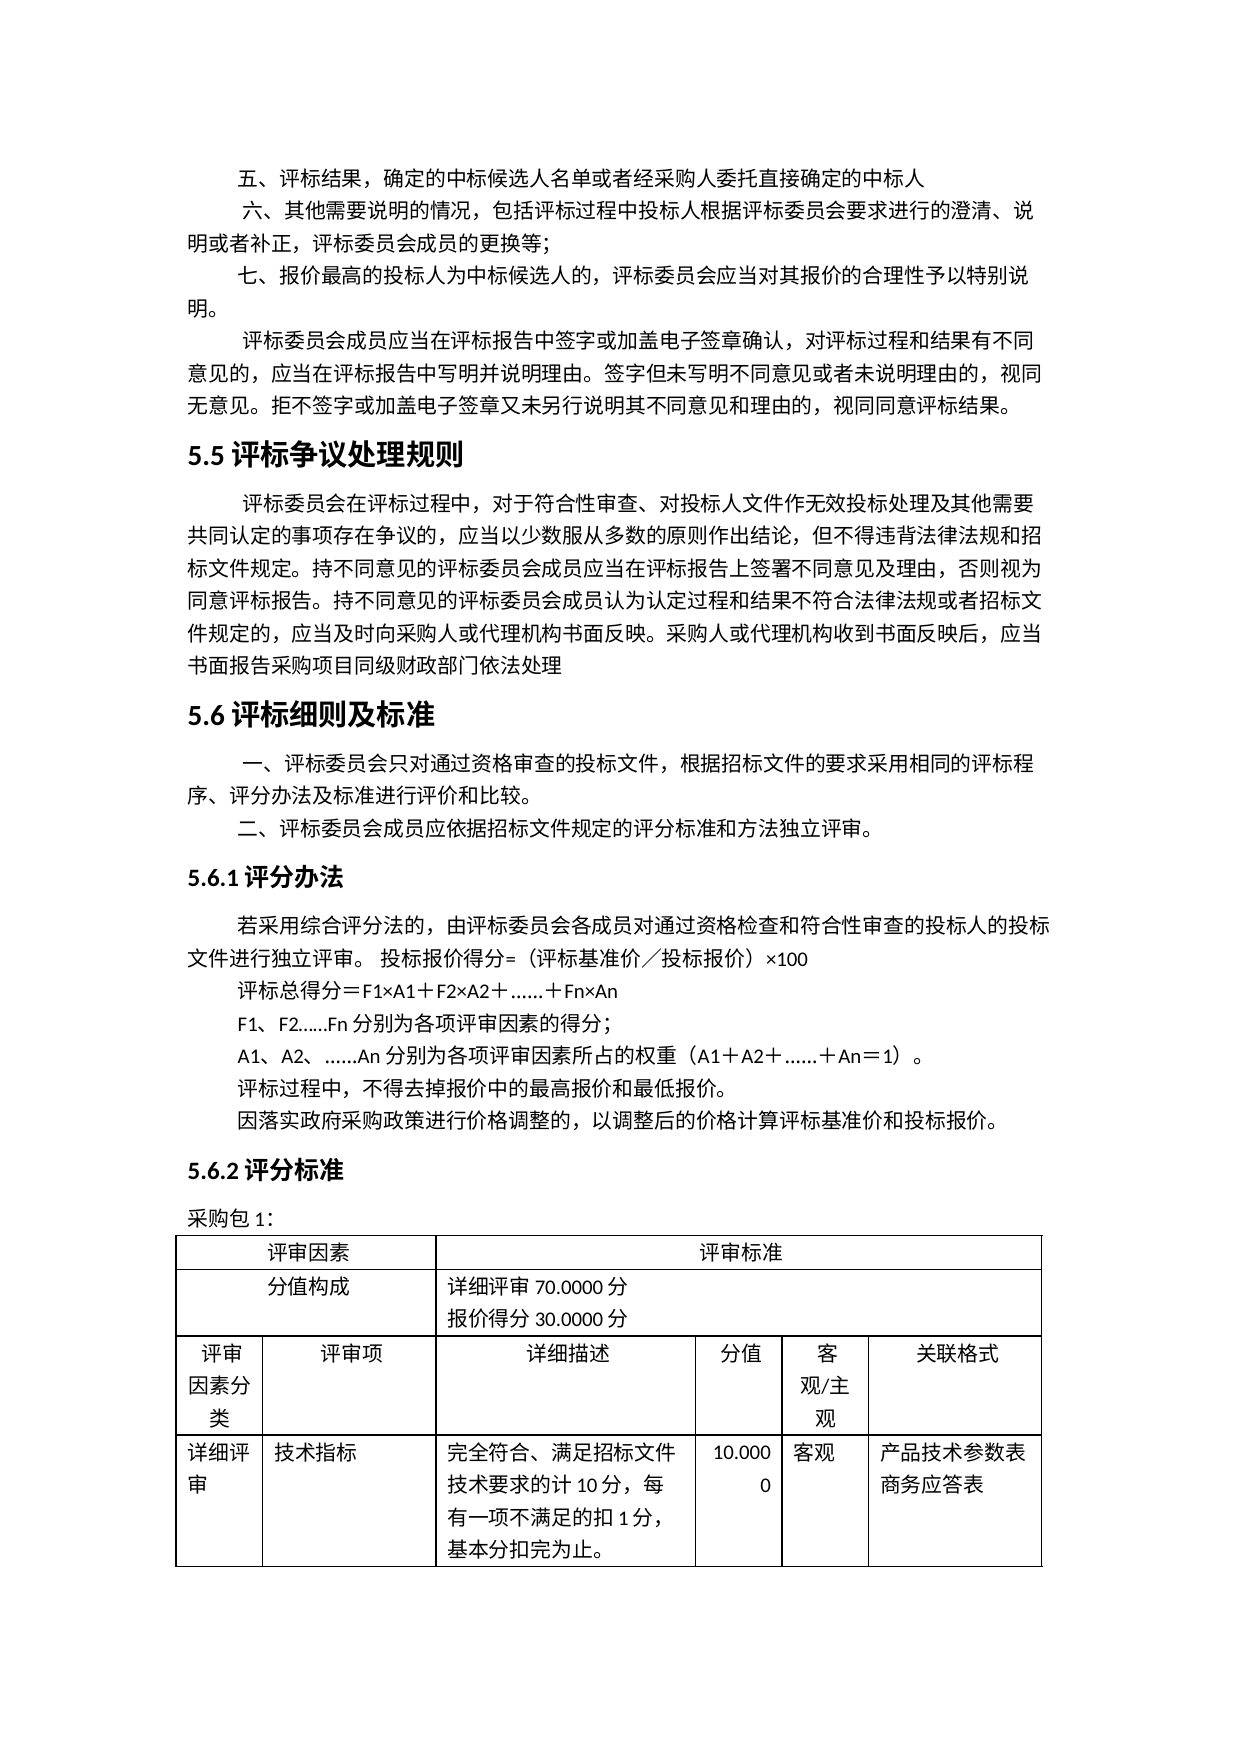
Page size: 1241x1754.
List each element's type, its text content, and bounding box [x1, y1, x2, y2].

text 5.6.2评分标准 [187, 1137, 1053, 1202]
text 5.6.1评分办法 [187, 844, 1053, 909]
text 采购包1： [187, 1202, 1053, 1234]
table_cell 完全符合、满足招标文件技术要求的计10分，每有一项不满足的扣1分，基本分扣完为止。 [437, 1436, 695, 1566]
table_cell 详细评审70.0000分 报价得分30.0000分 [437, 1270, 1041, 1335]
table_cell 详细描述 [437, 1337, 695, 1434]
text 评标总得分＝F1×A1＋F2×A2＋……＋Fn×An [187, 974, 1053, 1007]
text 一、评标委员会只对通过资格审查的投标文件，根据招标文件的要求采用相同的评标程序、评分办法及标准进行评价和比较。 [187, 747, 1053, 812]
table_cell 产品技术参数表 商务应答表 [869, 1436, 1041, 1566]
table_cell 评审因素分类 [177, 1337, 262, 1434]
text F1、F2……Fn分别为各项评审因素的得分； [187, 1007, 1053, 1039]
table_cell 关联格式 [869, 1337, 1041, 1434]
text 二、评标委员会成员应依据招标文件规定的评分标准和方法独立评审。 [187, 812, 1053, 844]
text 七、报价最高的投标人为中标候选人的，评标委员会应当对其报价的合理性予以特别说明。 [187, 259, 1053, 324]
table_header 评审因素 [177, 1236, 435, 1268]
text 六、其他需要说明的情况，包括评标过程中投标人根据评标委员会要求进行的澄清、说明或者补正，评标委员会成员的更换等； [187, 194, 1053, 259]
text 5.5评标争议处理规则 [187, 422, 1053, 487]
table_cell 客观/主观 [783, 1337, 868, 1434]
table_cell 客观 [783, 1436, 868, 1566]
table_cell 详细评审 [177, 1436, 262, 1566]
text 五、评标结果，确定的中标候选人名单或者经采购人委托直接确定的中标人 [187, 162, 1053, 194]
text 因落实政府采购政策进行价格调整的，以调整后的价格计算评标基准价和投标报价。 [187, 1104, 1053, 1137]
table_cell 分值 [696, 1337, 781, 1434]
text 若采用综合评分法的，由评标委员会各成员对通过资格检查和符合性审查的投标人的投标文件进行独立评审。 投标报价得分=（评标基准价／投标报价）×100 [187, 909, 1053, 974]
table_cell 分值构成 [177, 1270, 435, 1335]
text A1、A2、……An 分别为各项评审因素所占的权重（A1＋A2＋……＋An＝1）。 [187, 1039, 1053, 1072]
text 评标过程中，不得去掉报价中的最高报价和最低报价。 [187, 1072, 1053, 1104]
text 评标委员会在评标过程中，对于符合性审查、对投标人文件作无效投标处理及其他需要共同认定的事项存在争议的，应当以少数服从多数的原则作出结论，但不得违背法律法规和招标文件规定。持不同意见的评标委员会成员应当在评标报告上签署不同意见及理由，否则视为同意评标报告。持不同意见的评标委员会成员认为认定过程和结果不符合法律法规或者招标文件规定的，应当及时向采购人或代理机构书面反映。采购人或代理机构收到书面反映后，应当书面报告采购项目同级财政部门依法处理 [187, 487, 1053, 682]
text 5.6评标细则及标准 [187, 682, 1053, 747]
table_cell 评审项 [263, 1337, 435, 1434]
table_header 评审标准 [437, 1236, 1041, 1268]
table_cell 技术指标 [263, 1436, 435, 1566]
table_cell 10.0000 [696, 1436, 781, 1566]
text 评标委员会成员应当在评标报告中签字或加盖电子签章确认，对评标过程和结果有不同意见的，应当在评标报告中写明并说明理由。签字但未写明不同意见或者未说明理由的，视同无意见。拒不签字或加盖电子签章又未另行说明其不同意见和理由的，视同同意评标结果。 [187, 324, 1053, 422]
